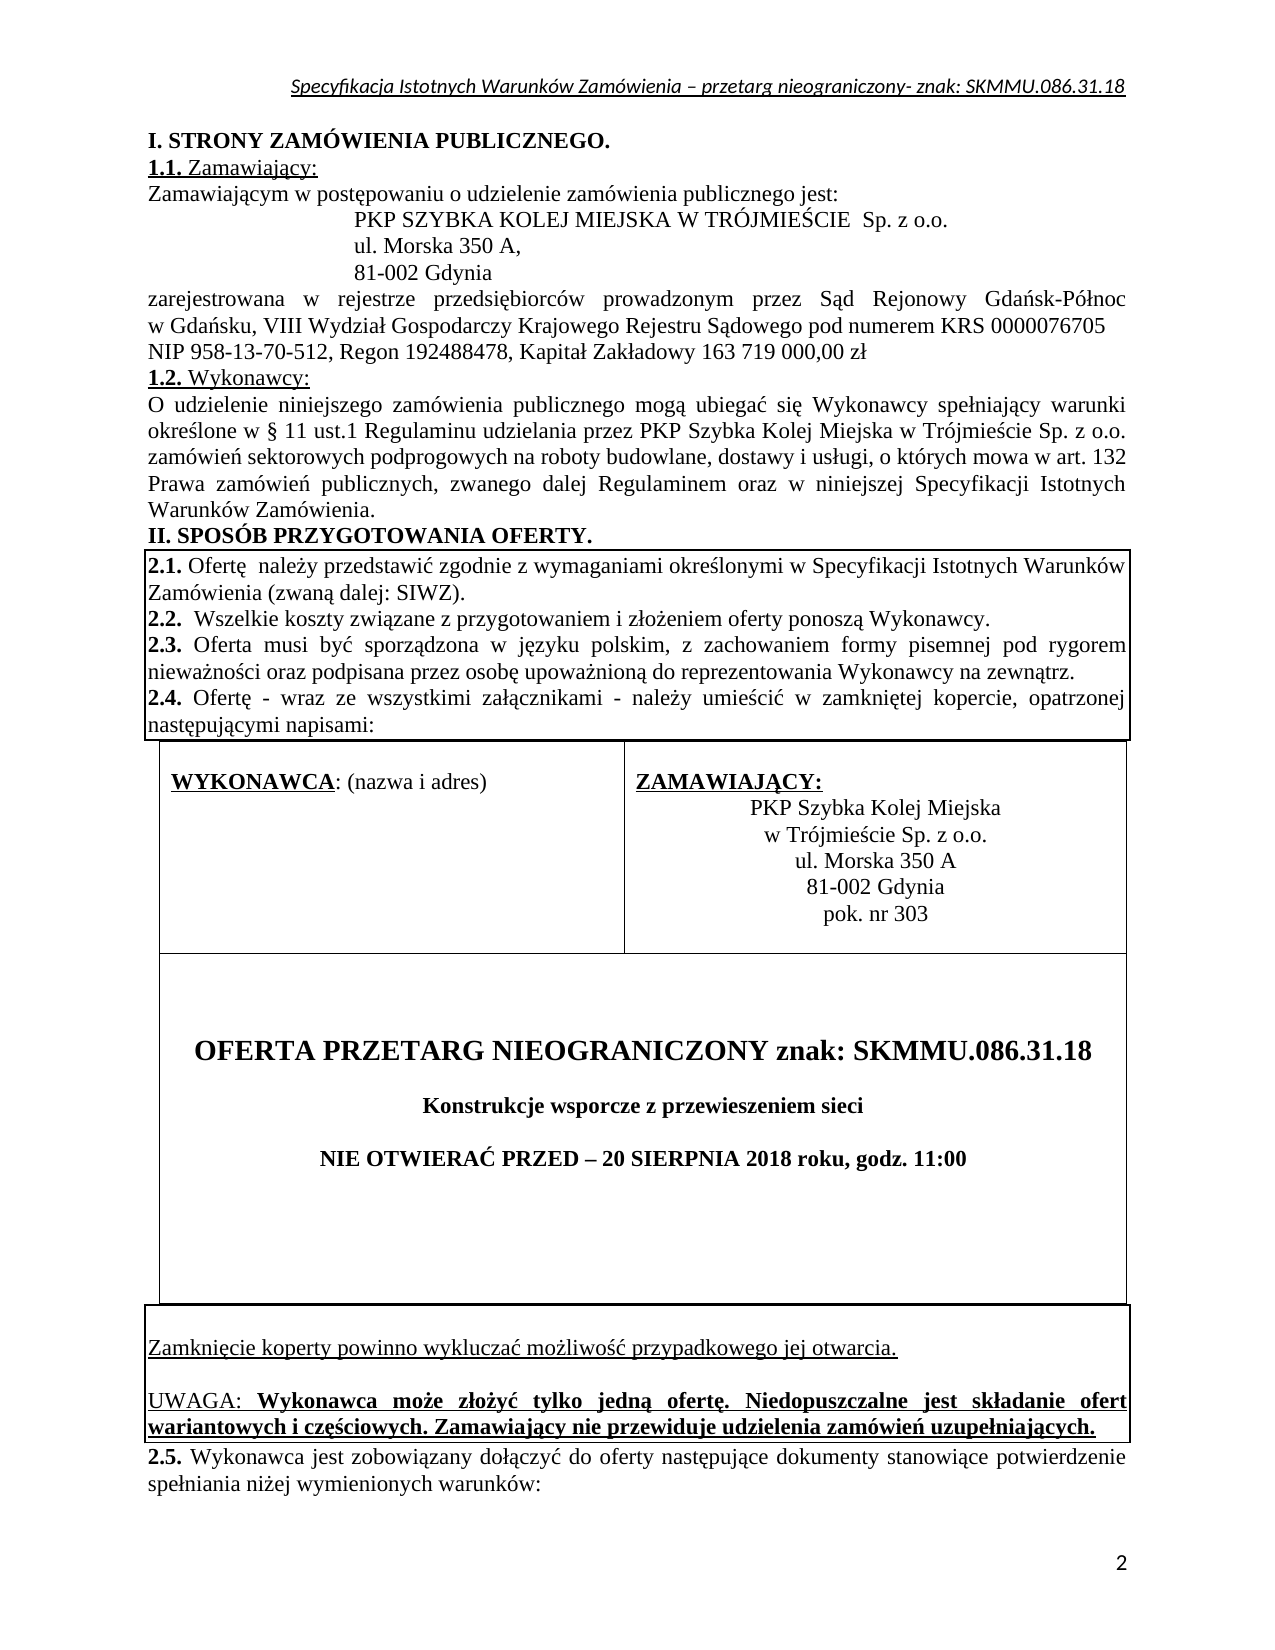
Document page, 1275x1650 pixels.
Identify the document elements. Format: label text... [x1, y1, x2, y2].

table_cell OFERTA PRZETARG NIEOGRANICZONY znak: SKMMU.086.31.18 Konstrukcje wsporcze z przewieszeniem sieci NIE OTWIERAĆ PRZED – 20 SIERPNIA 2018 roku, godz. 11:00 [160, 954, 1126, 1303]
text 1.1. Zamawiający: [148, 153, 1127, 180]
text PKP SZYBKA KOLEJ MIEJSKA W TRÓJMIEŚCIE Sp. z o.o. [354, 206, 1127, 233]
text zarejestrowana w rejestrze przedsiębiorców prowadzonym przez Sąd Rejonowy Gdańsk-Północ w Gdańsku, VIII Wydział Gospodarczy Krajowego Rejestru Sądowego pod numerem KRS 0000076705 [148, 285, 1127, 338]
text Zamawiającym w postępowaniu o udzielenie zamówienia publicznego jest: [148, 180, 1127, 206]
text 2.4. Ofertę - wraz ze wszystkimi załącznikami - należy umieścić w zamkniętej kopercie, opatrzonej następującymi napisami: [146, 681, 1129, 739]
text II. SPOSÓB PRZYGOTOWANIA OFERTY. [148, 522, 1127, 549]
text 2.5. Wykonawca jest zobowiązany dołączyć do oferty następujące dokumenty stanowiące potwierdzenie spełniania niżej wymienionych warunków: [148, 1443, 1127, 1496]
text 2.3. Oferta musi być sporządzona w języku polskim, z zachowaniem formy pisemnej pod rygorem nieważności oraz podpisana przez osobę upoważnioną do reprezentowania Wykonawcy na zewnątrz. [148, 632, 1127, 681]
text ul. Morska 350 A, [354, 233, 1127, 259]
text 1.2. Wykonawcy: [148, 364, 1127, 391]
text UWAGA: Wykonawca może złożyć tylko jedną ofertę. Niedopuszczalne jest składanie ofert wariantowych i częściowych. Zamawiający nie przewiduje udzielenia zamówień uzupełniających. [146, 1383, 1129, 1442]
text O udzielenie niniejszego zamówienia publicznego mogą ubiegać się Wykonawcy spełniający warunki określone w § 11 ust.1 Regulaminu udzielania przez PKP Szybka Kolej Miejska w Trójmieście Sp. z o.o. zamówień sektorowych podprogowych na roboty budowlane, dostawy i usługi, o których mowa w art. 132 Prawa zamówień publicznych, zwanego dalej Regulaminem oraz w niniejszej Specyfikacji Istotnych Warunków Zamówienia. [148, 391, 1127, 522]
text Zamknięcie koperty powinno wykluczać możliwość przypadkowego jej otwarcia. [148, 1334, 1127, 1361]
table_header WYKONAWCA: (nazwa i adres) [160, 742, 624, 952]
text I. STRONY ZAMÓWIENIA PUBLICZNEGO. [148, 127, 1127, 153]
table_header ZAMAWIAJĄCY: PKP Szybka Kolej Miejska w Trójmieście Sp. z o.o. ul. Morska 350 A 81-002 Gdynia pok. nr 303 [625, 742, 1126, 952]
text 2.1. Ofertę należy przedstawić zgodnie z wymaganiami określonymi w Specyfikacji Istotnych Warunków Zamówienia (zwaną dalej: SIWZ). [146, 551, 1129, 605]
text 81-002 Gdynia [354, 259, 1127, 285]
text 2.2. Wszelkie koszty związane z przygotowaniem i złożeniem oferty ponoszą Wykonawcy. [148, 605, 1127, 632]
text NIP 958-13-70-512, Regon 192488478, Kapitał Zakładowy 163 719 000,00 zł [148, 338, 1127, 364]
